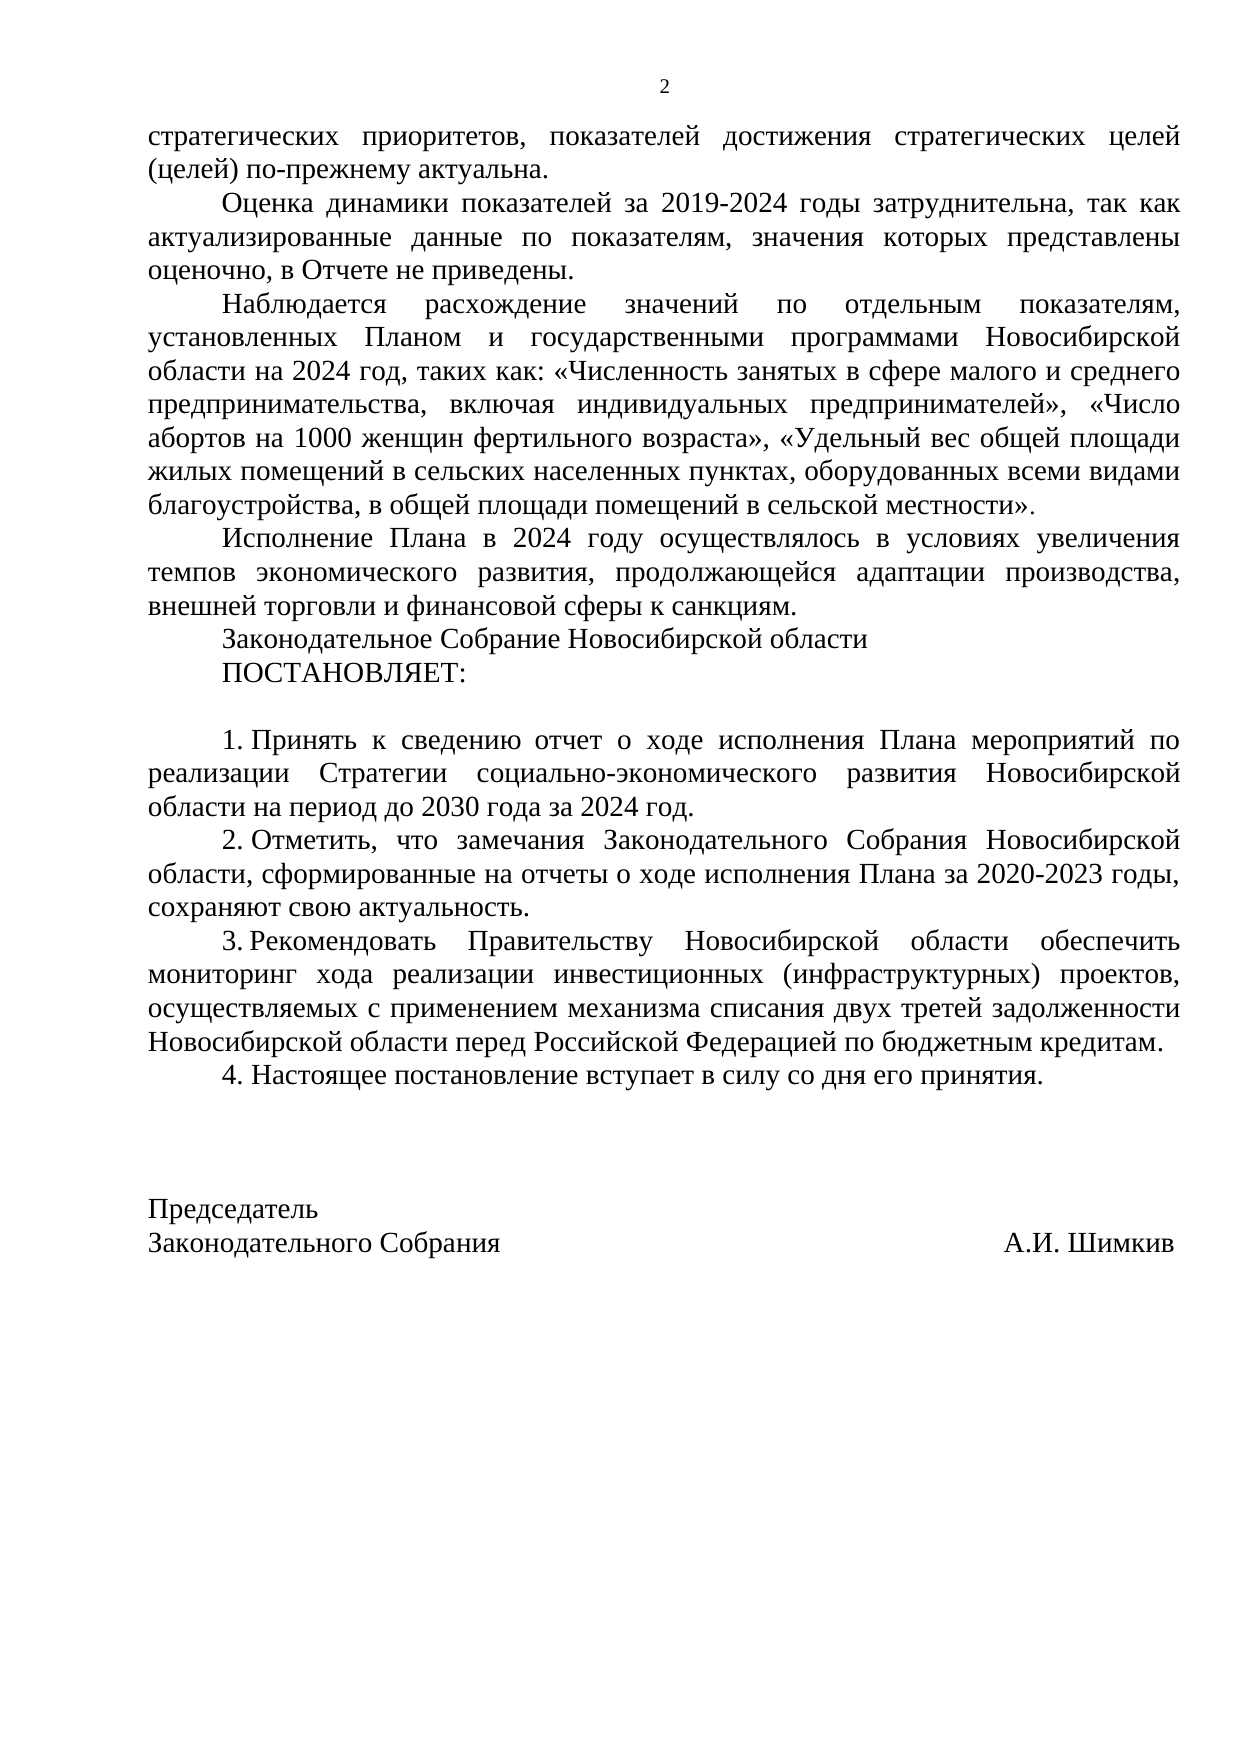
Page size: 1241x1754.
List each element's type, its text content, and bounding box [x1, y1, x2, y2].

text 4. Настоящее постановление вступает в силу со дня его принятия. [148, 1057, 1181, 1091]
text Исполнение Плана в 2024 году осуществлялось в условиях увеличения темпов экономического развития, продолжающейся адаптации производства, внешней торговли и финансовой сферы к санкциям. [148, 521, 1181, 621]
text Законодательного Собрания А.И. Шимкив [148, 1225, 1181, 1258]
text Оценка динамики показателей за 2019-2024 годы затруднительна, так как актуализированные данные по показателям, значения которых представлены оценочно, в Отчете не приведены. [148, 185, 1181, 286]
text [148, 118, 1181, 185]
text Законодательное Собрание Новосибирской области [148, 621, 1181, 655]
text 1. Принять к сведению отчет о ходе исполнения Плана мероприятий по реализации Стратегии социально-экономического развития Новосибирской области на период до 2030 года за 2024 год. [148, 722, 1181, 822]
text ПОСТАНОВЛЯЕТ: [148, 655, 1181, 688]
text Наблюдается расхождение значений по отдельным показателям, установленных Планом и государственными программами Новосибирской области на 2024 год, таких как: «Численность занятых в сфере малого и среднего предпринимательства, включая индивидуальных предпринимателей», «Число абортов на 1000 женщин фертильного возраста», «Удельный вес общей площади жилых помещений в сельских населенных пунктах, оборудованных всеми видами благоустройства, в общей площади помещений в сельской местности». [148, 286, 1181, 521]
text 3. Рекомендовать Правительству Новосибирской области обеспечить мониторинг хода реализации инвестиционных (инфраструктурных) проектов, осуществляемых с применением механизма списания двух третей задолженности Новосибирской области перед Российской Федерацией по бюджетным кредитам. [148, 923, 1181, 1057]
text 2. Отметить, что замечания Законодательного Собрания Новосибирской области, сформированные на отчеты о ходе исполнения Плана за 2020-2023 годы, сохраняют свою актуальность. [148, 822, 1181, 923]
text Председатель [148, 1191, 1181, 1225]
